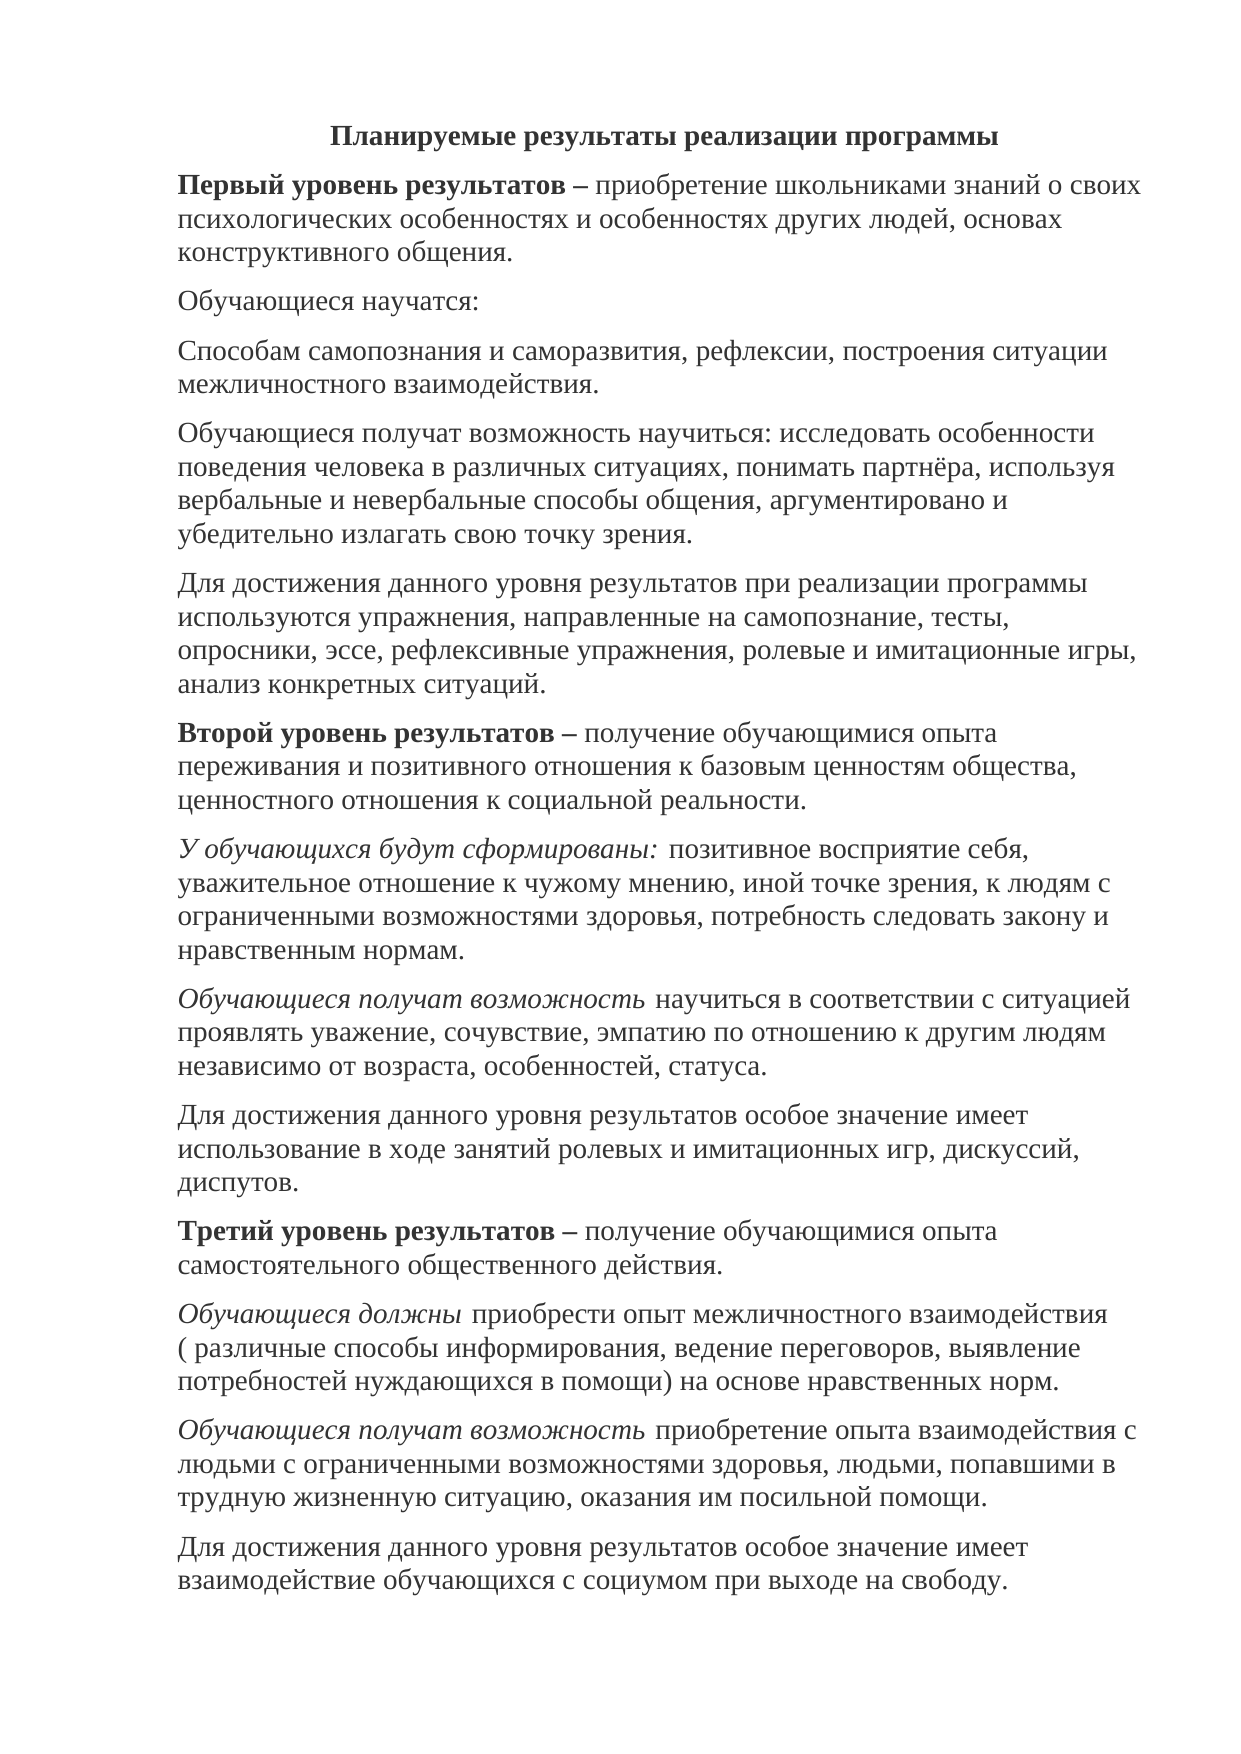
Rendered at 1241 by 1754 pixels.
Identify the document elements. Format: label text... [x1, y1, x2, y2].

text Обучающиеся должны приобрести опыт межличностного взаимодействия ( различные способы информирования, ведение переговоров, выявление потребностей нуждающихся в помощи) на основе нравственных норм. [177, 1296, 1152, 1397]
text Обучающиеся получат возможность научиться в соответствии с ситуацией проявлять уважение, сочувствие, эмпатию по отношению к другим людям независимо от возраста, особенностей, статуса. [177, 981, 1152, 1082]
text Обучающиеся получат возможность научиться: исследовать особенности поведения человека в различных ситуациях, понимать партнёра, используя вербальные и невербальные способы общения, аргументировано и убедительно излагать свою точку зрения. [177, 415, 1152, 549]
text Обучающиеся научатся: [177, 283, 1152, 317]
text У обучающихся будут сформированы: позитивное восприятие себя, уважительное отношение к чужому мнению, иной точке зрения, к людям с ограниченными возможностями здоровья, потребность следовать закону и нравственным нормам. [177, 831, 1152, 965]
text Способам самопознания и саморазвития, рефлексии, построения ситуации межличностного взаимодействия. [177, 333, 1152, 400]
text Первый уровень результатов – приобретение школьниками знаний о своих психологических особенностях и особенностях других людей, основах конструктивного общения. [177, 167, 1152, 268]
text Для достижения данного уровня результатов особое значение имеет взаимодействие обучающихся с социумом при выходе на свободу. [177, 1529, 1152, 1596]
text Третий уровень результатов – получение обучающимися опыта самостоятельного общественного действия. [177, 1213, 1152, 1281]
text Второй уровень результатов – получение обучающимися опыта переживания и позитивного отношения к базовым ценностям общества, ценностного отношения к социальной реальности. [177, 715, 1152, 816]
text Для достижения данного уровня результатов при реализации программы используются упражнения, направленные на самопознание, тесты, опросники, эссе, рефлексивные упражнения, ролевые и имитационные игры, анализ конкретных ситуаций. [177, 565, 1152, 699]
text Для достижения данного уровня результатов особое значение имеет использование в ходе занятий ролевых и имитационных игр, дискуссий, диспутов. [177, 1097, 1152, 1198]
text Планируемые результаты реализации программы [177, 118, 1152, 152]
text Обучающиеся получат возможность приобретение опыта взаимодействия с людьми с ограниченными возможностями здоровья, людьми, попавшими в трудную жизненную ситуацию, оказания им посильной помощи. [177, 1412, 1152, 1513]
